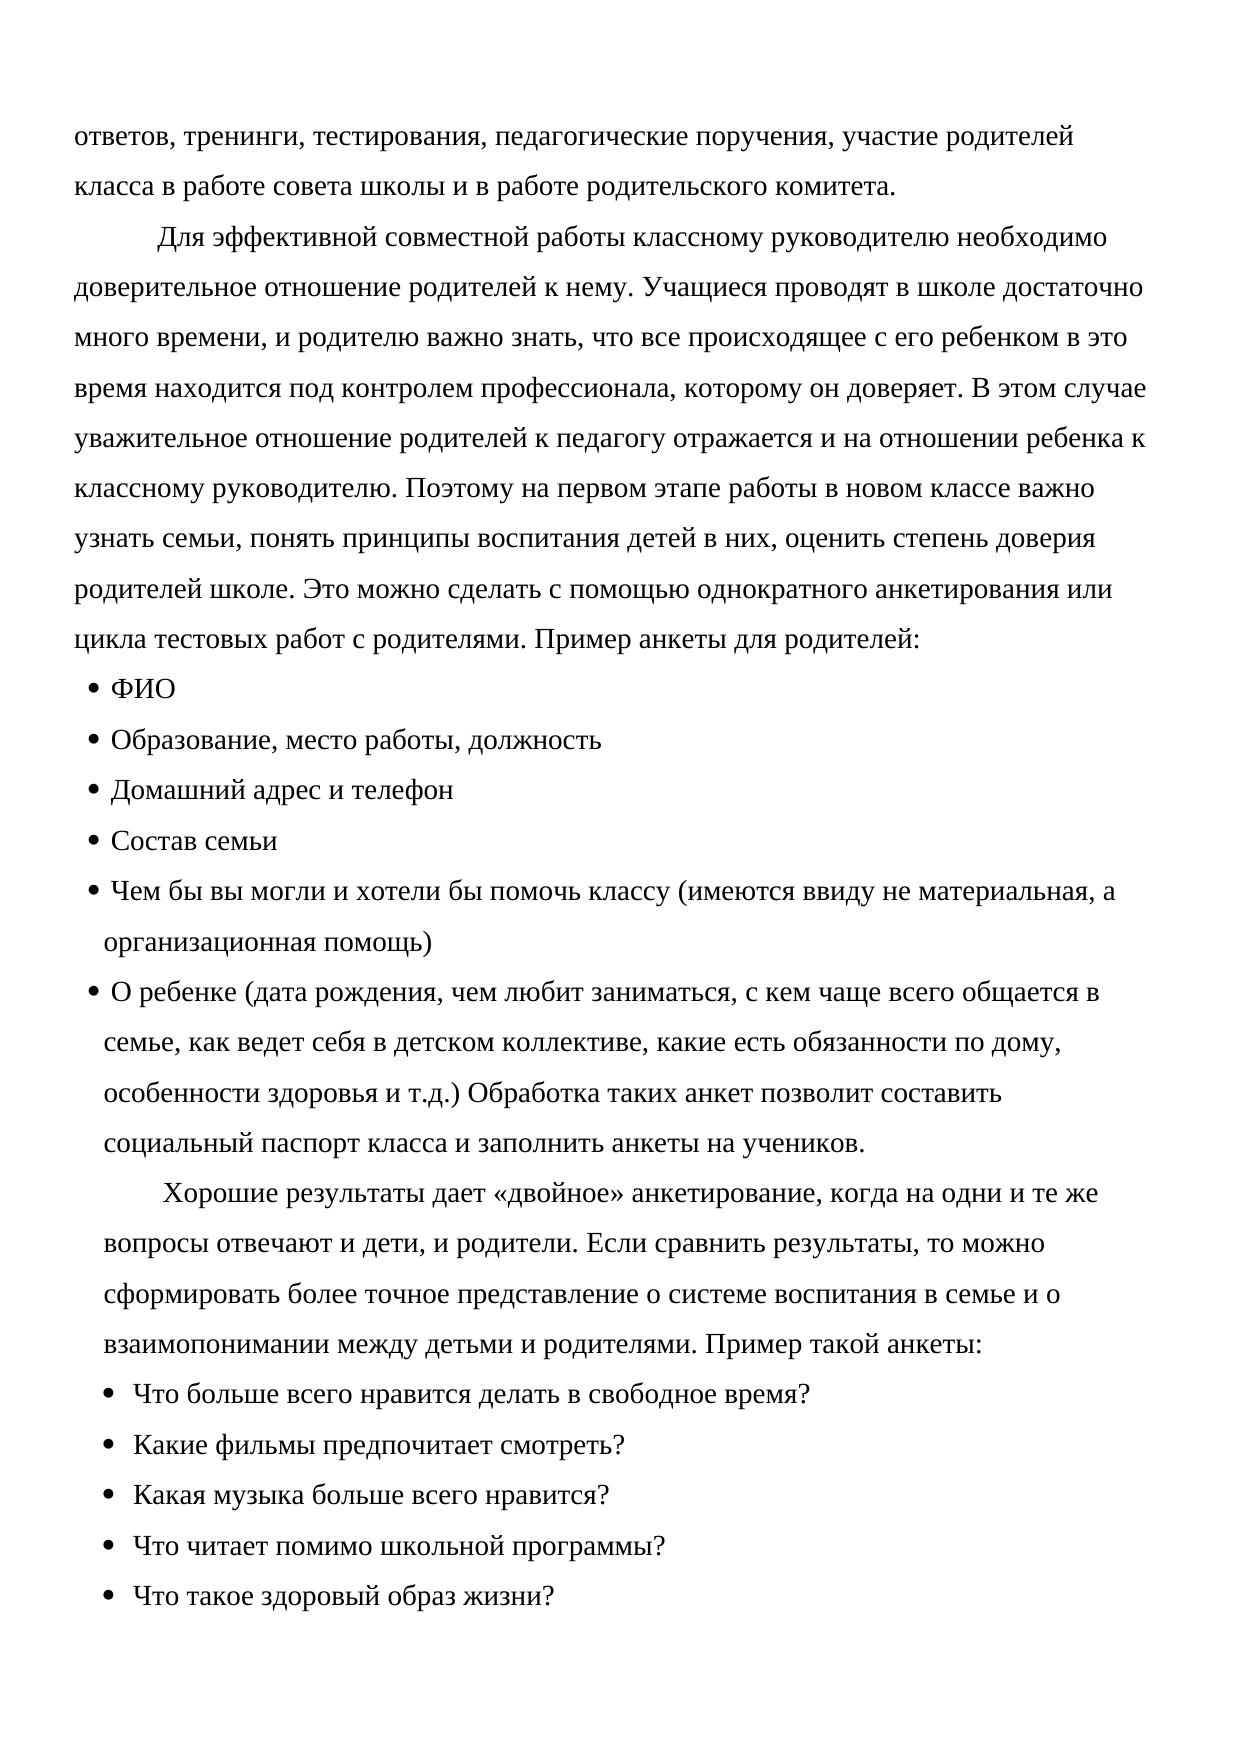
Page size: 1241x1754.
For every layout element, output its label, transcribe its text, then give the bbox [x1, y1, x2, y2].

list Что больше всего нравится делать в свободное время? [88, 1377, 1152, 1410]
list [74, 118, 1152, 202]
list О ребенке (дата рождения, чем любит заниматься, с кем чаще всего общается в семье, как ведет себя в детском коллективе, какие есть обязанности по дому, особенности здоровья и т.д.) Обработка таких анкет позволит составить социальный паспорт класса и заполнить анкеты на учеников. [88, 974, 1152, 1158]
list Хорошие результаты дает «двойное» анкетирование, когда на одни и те же вопросы отвечают и дети, и родители. Если сравнить результаты, то можно сформировать более точное представление о системе воспитания в семье и о взаимопонимании между детьми и родителями. Пример такой анкеты: [103, 1175, 1152, 1360]
list Какие фильмы предпочитает смотреть? [88, 1427, 1152, 1461]
list Что такое здоровый образ жизни? [88, 1578, 1152, 1612]
list Чем бы вы могли и хотели бы помочь классу (имеются ввиду не материальная, а организационная помощь) [88, 873, 1152, 957]
list Образование, место работы, должность [88, 722, 1152, 756]
list Домашний адрес и телефон [88, 772, 1152, 806]
list Состав семьи [88, 823, 1152, 856]
text Для эффективной совместной работы классному руководителю необходимо доверительное отношение родителей к нему. Учащиеся проводят в школе достаточно много времени, и родителю важно знать, что все происходящее с его ребенком в это время находится под контролем профессионала, которому он доверяет. В этом случае уважительное отношение родителей к педагогу отражается и на отношении ребенка к классному руководителю. Поэтому на первом этапе работы в новом классе важно узнать семьи, понять принципы воспитания детей в них, оценить степень доверия родителей школе. Это можно сделать с помощью однократного анкетирования или цикла тестовых работ с родителями. Пример анкеты для родителей: [74, 219, 1152, 655]
list Что читает помимо школьной программы? [88, 1528, 1152, 1561]
list ФИО [88, 672, 1152, 705]
list Какая музыка больше всего нравится? [88, 1477, 1152, 1511]
